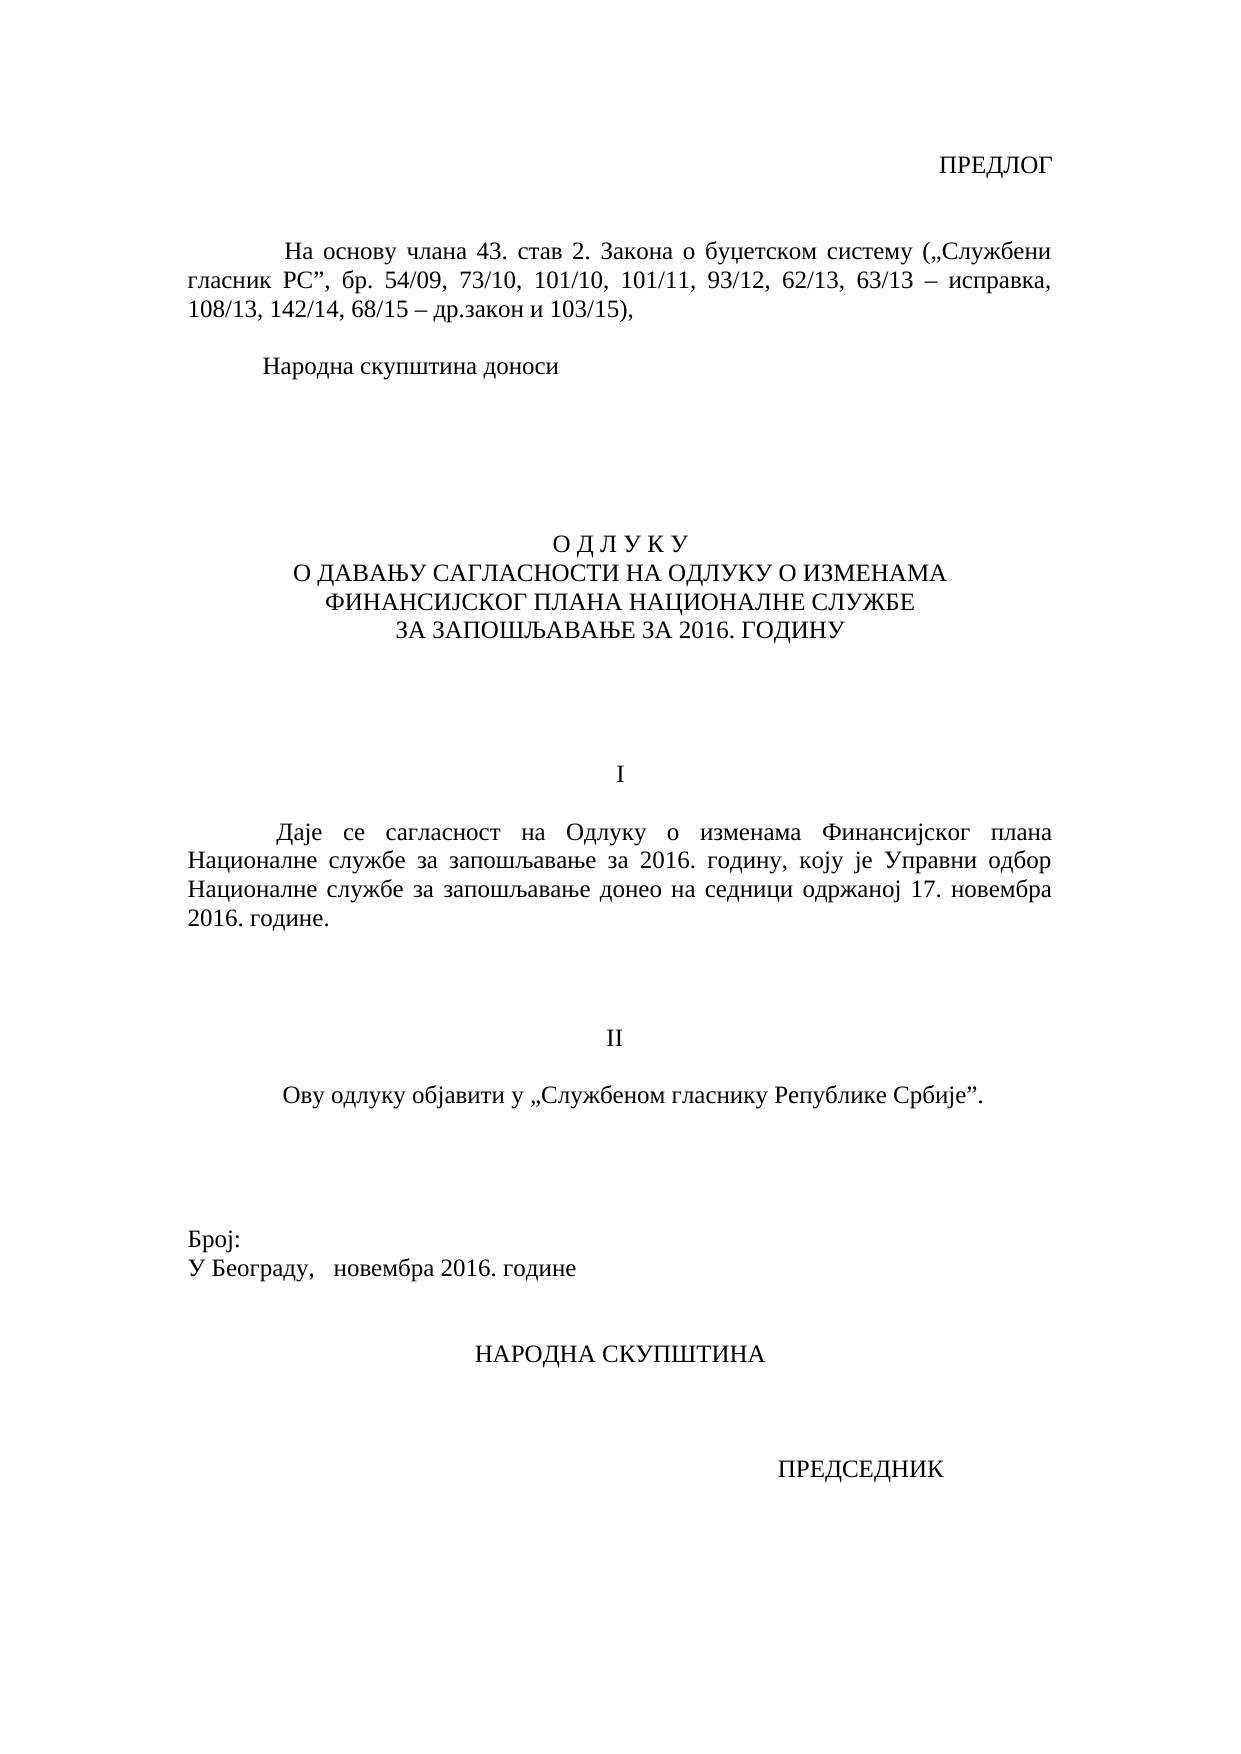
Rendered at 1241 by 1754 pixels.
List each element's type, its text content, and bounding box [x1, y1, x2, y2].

text I [187, 759, 1053, 788]
text ПРЕДСЕДНИК [187, 1454, 1053, 1483]
text ЗА ЗАПОШЉАВАЊЕ ЗА 2016. ГОДИНУ [187, 615, 1053, 644]
text II [187, 1023, 1053, 1052]
text ФИНАНСИЈСКОГ ПЛАНА НАЦИОНАЛНЕ СЛУЖБЕ [187, 587, 1053, 615]
text У Београду, новембра 2016. године [187, 1253, 1053, 1282]
text О Д Л У К У [187, 529, 1053, 558]
text На основу члана 43. став 2. Закона о буџетском систему („Службени гласник РС”, бр. 54/09, 73/10, 101/10, 101/11, 93/12, 62/13, 63/13 – исправка, 108/13, 142/14, 68/15 – др.закон и 103/15), [187, 236, 1053, 322]
text Број: [187, 1224, 1053, 1253]
text Ову одлуку објавити у „Службеном гласнику Републике Србије”. [187, 1081, 1053, 1109]
text Народна скупштина доноси [187, 351, 1053, 380]
text Даје се сагласност на Одлуку о изменама Финансијског плана Националне службе за запошљавање за 2016. годину, коју је Управни одбор Националне службе за запошљавање донео на седници одржаној 17. новембра 2016. године. [187, 817, 1053, 932]
text ПРЕДЛОГ [187, 150, 1053, 179]
text НАРОДНА СКУПШТИНА [187, 1339, 1053, 1368]
text О ДАВАЊУ САГЛАСНОСТИ НА ОДЛУКУ О ИЗМЕНАМА [187, 558, 1053, 587]
